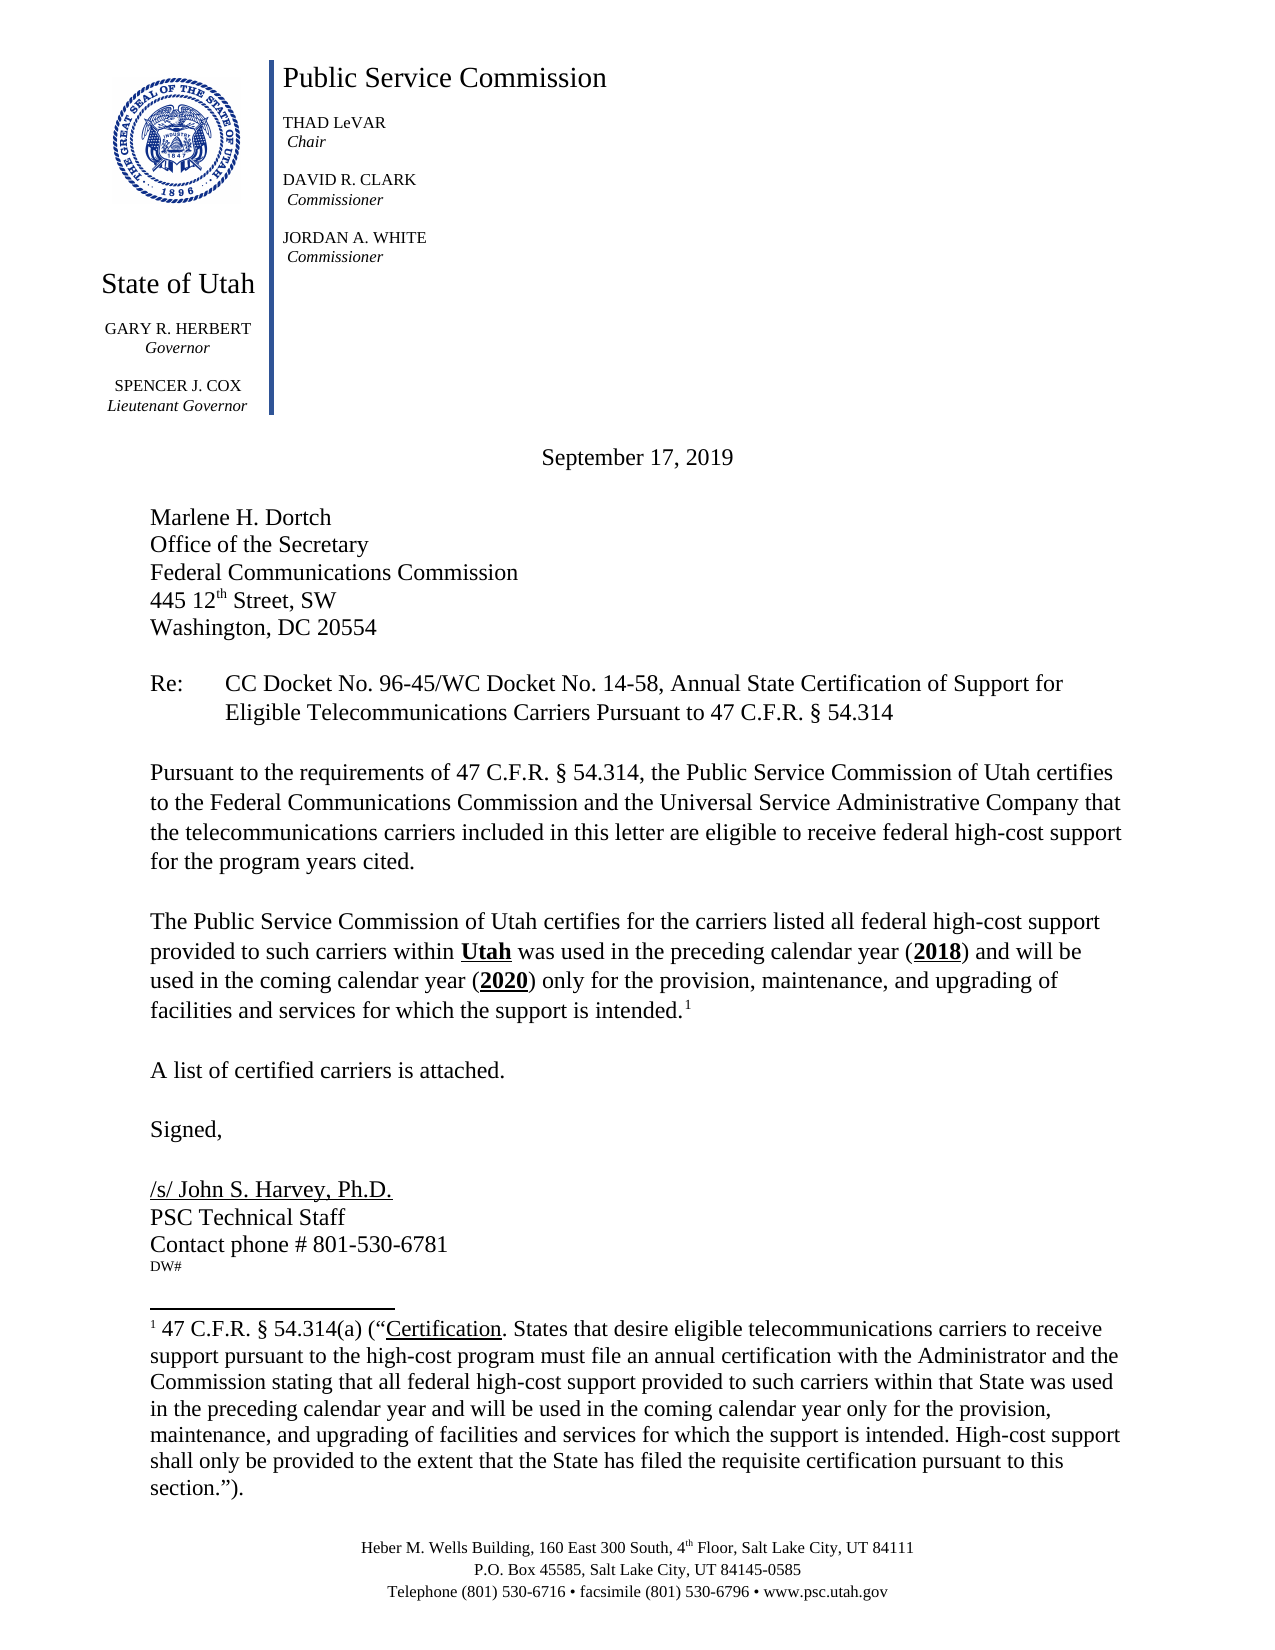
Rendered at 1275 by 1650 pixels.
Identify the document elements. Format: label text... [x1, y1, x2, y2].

text Washington, DC 20554 [150, 613, 1125, 641]
text Re: CC Docket No. 96-45/WC Docket No. 14-58, Annual State Certification of Support for Eligible Telecommunications Carriers Pursuant to 47 C.F.R. § 54.314 [150, 668, 1125, 726]
text Marlene H. Dortch [150, 503, 1125, 531]
text Signed, [150, 1115, 1125, 1143]
text A list of certified carriers is attached. [150, 1056, 1125, 1083]
text PSC Technical Staff [150, 1203, 1125, 1230]
text 445 12th Street, SW [150, 586, 1125, 613]
text Pursuant to the requirements of 47 C.F.R. § 54.314, the Public Service Commission of Utah certifies to the Federal Communications Commission and the Universal Service Administrative Company that the telecommunications carriers included in this letter are eligible to receive federal high-cost support for the program years cited. [150, 758, 1125, 875]
text /s/ John S. Harvey, Ph.D. [150, 1175, 1125, 1203]
text Contact phone # 801-530-6781 [150, 1230, 1125, 1258]
text DW# [150, 1258, 1125, 1274]
text September 17, 2019 [150, 443, 1125, 471]
text Office of the Secretary [150, 531, 1125, 558]
text Federal Communications Commission [150, 558, 1125, 586]
picture [112, 77, 241, 204]
text The Public Service Commission of Utah certifies for the carriers listed all federal high-cost support provided to such carriers within Utah was used in the preceding calendar year (2018) and will be used in the coming calendar year (2020) only for the provision, maintenance, and upgrading of facilities and services for which the support is intended. [150, 907, 1125, 1024]
